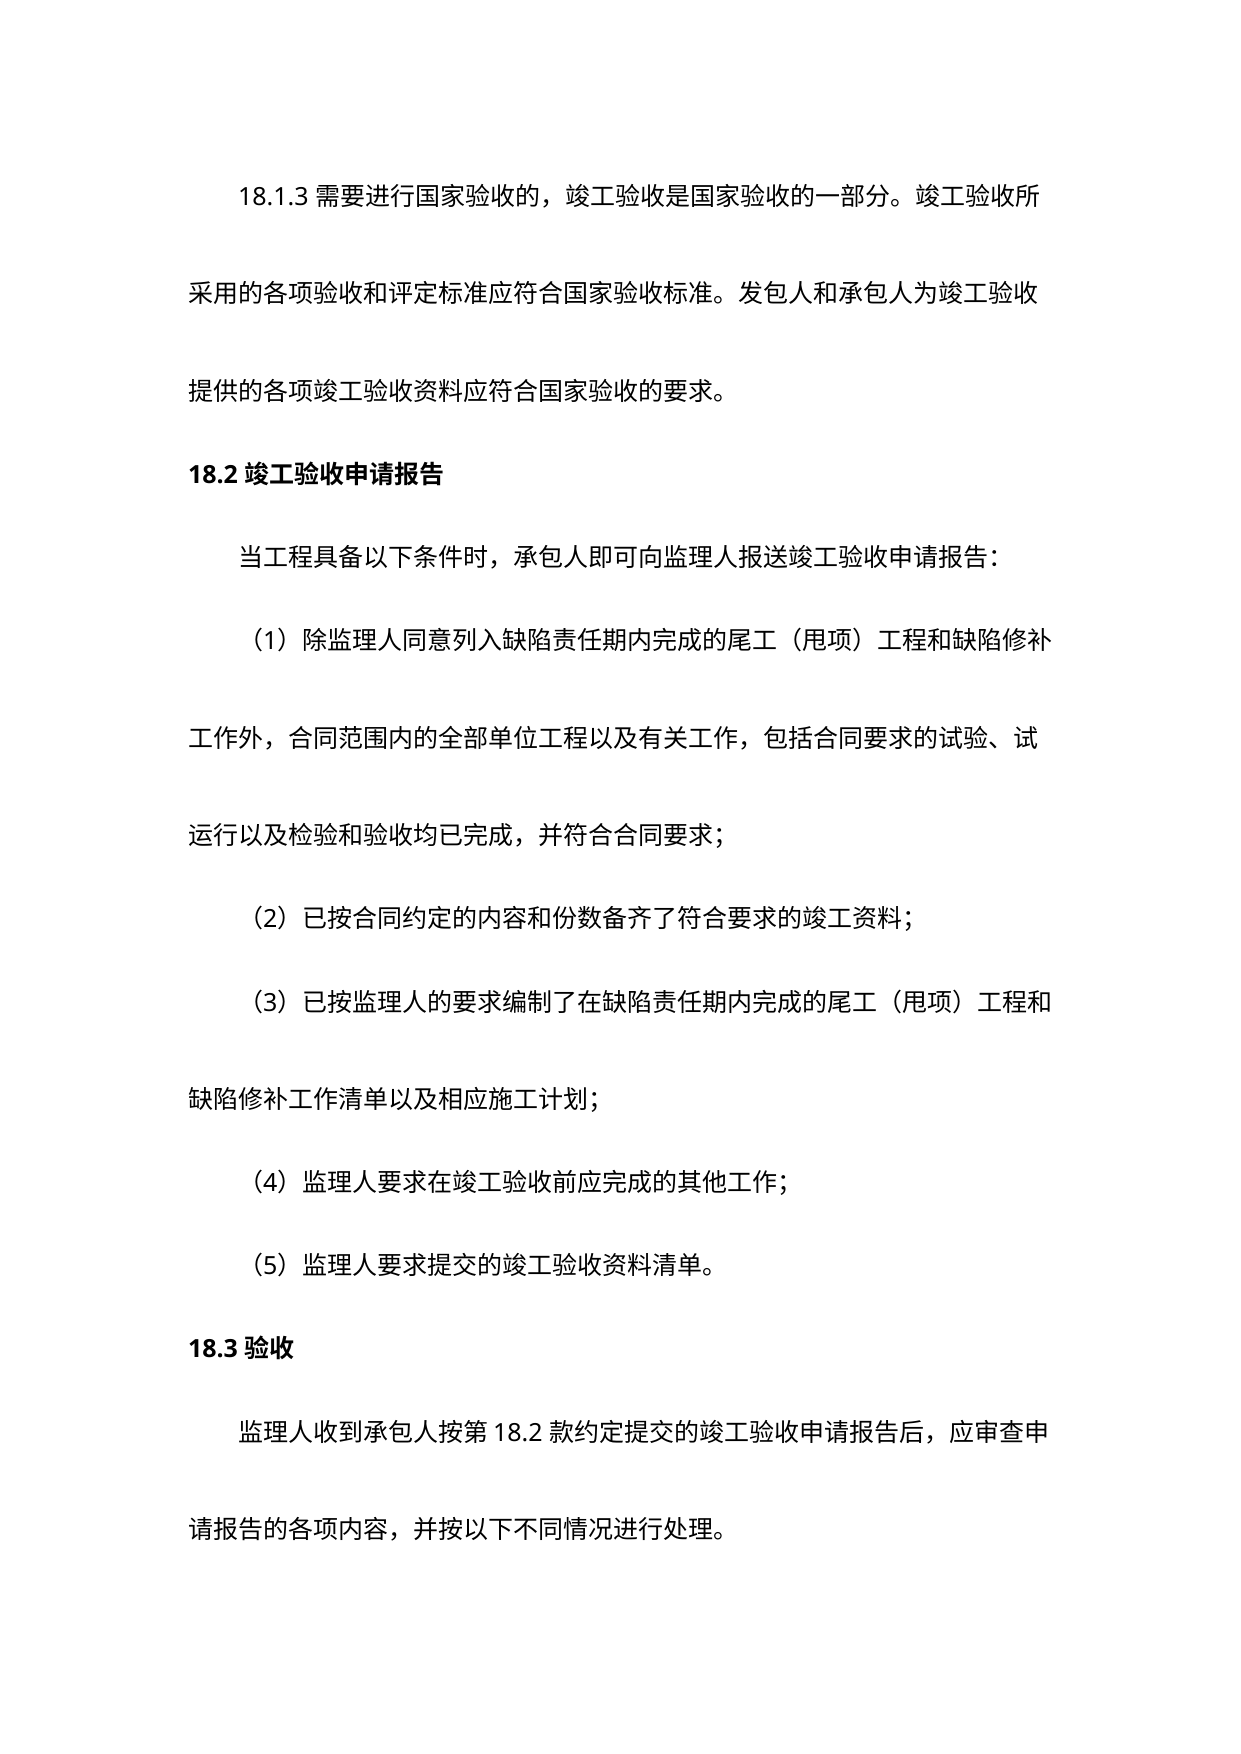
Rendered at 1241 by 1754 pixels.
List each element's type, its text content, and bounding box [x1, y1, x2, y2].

text （5）监理人要求提交的竣工验收资料清单。 [188, 1231, 1052, 1296]
text （2）已按合同约定的内容和份数备齐了符合要求的竣工资料； [188, 884, 1052, 949]
text （4）监理人要求在竣工验收前应完成的其他工作； [188, 1148, 1052, 1213]
text 当工程具备以下条件时，承包人即可向监理人报送竣工验收申请报告： [188, 523, 1052, 588]
text 18.2 竣工验收申请报告 [188, 440, 1052, 505]
text （3）已按监理人的要求编制了在缺陷责任期内完成的尾工（甩项）工程和缺陷修补工作清单以及相应施工计划； [188, 968, 1052, 1130]
text 18.1.3 需要进行国家验收的，竣工验收是国家验收的一部分。竣工验收所采用的各项验收和评定标准应符合国家验收标准。发包人和承包人为竣工验收提供的各项竣工验收资料应符合国家验收的要求。 [188, 162, 1052, 422]
text 监理人收到承包人按第18.2 款约定提交的竣工验收申请报告后，应审查申请报告的各项内容，并按以下不同情况进行处理。 [188, 1398, 1052, 1560]
text 18.3 验收 [188, 1314, 1052, 1379]
text （1）除监理人同意列入缺陷责任期内完成的尾工（甩项）工程和缺陷修补工作外，合同范围内的全部单位工程以及有关工作，包括合同要求的试验、试运行以及检验和验收均已完成，并符合合同要求； [188, 606, 1052, 866]
